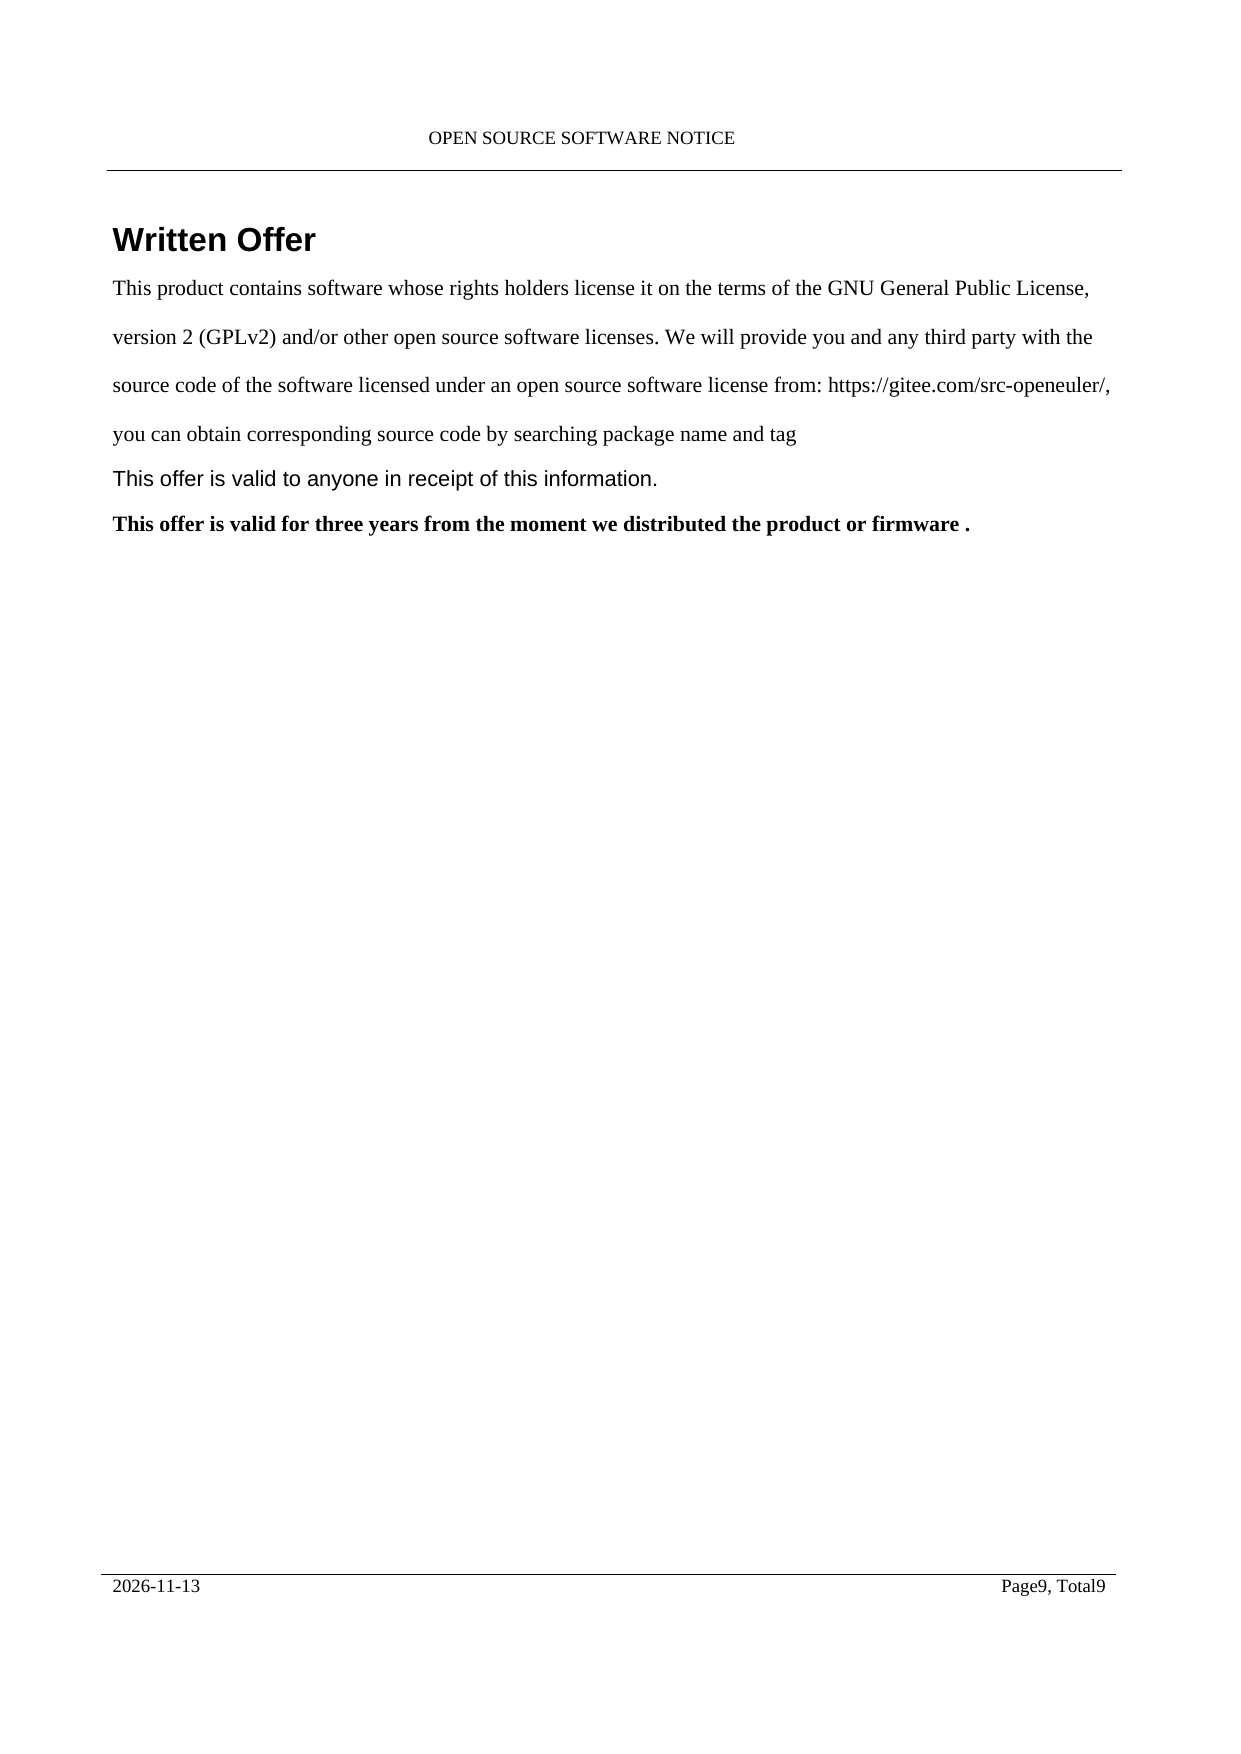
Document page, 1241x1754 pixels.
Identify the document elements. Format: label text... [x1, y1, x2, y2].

text This offer is valid to anyone in receipt of this information. [112, 463, 1128, 495]
text This offer is valid for three years from the moment we distributed the product or firmware . [112, 508, 1128, 540]
text Written Offer [112, 206, 1128, 271]
text This product contains software whose rights holders license it on the terms of the GNU General Public License, version 2 (GPLv2) and/or other open source software licenses. We will provide you and any third party with the source code of the software licensed under an open source software license from: https://gitee.com/src-openeuler/, you can obtain corresponding source code by searching package name and tag [112, 271, 1128, 450]
